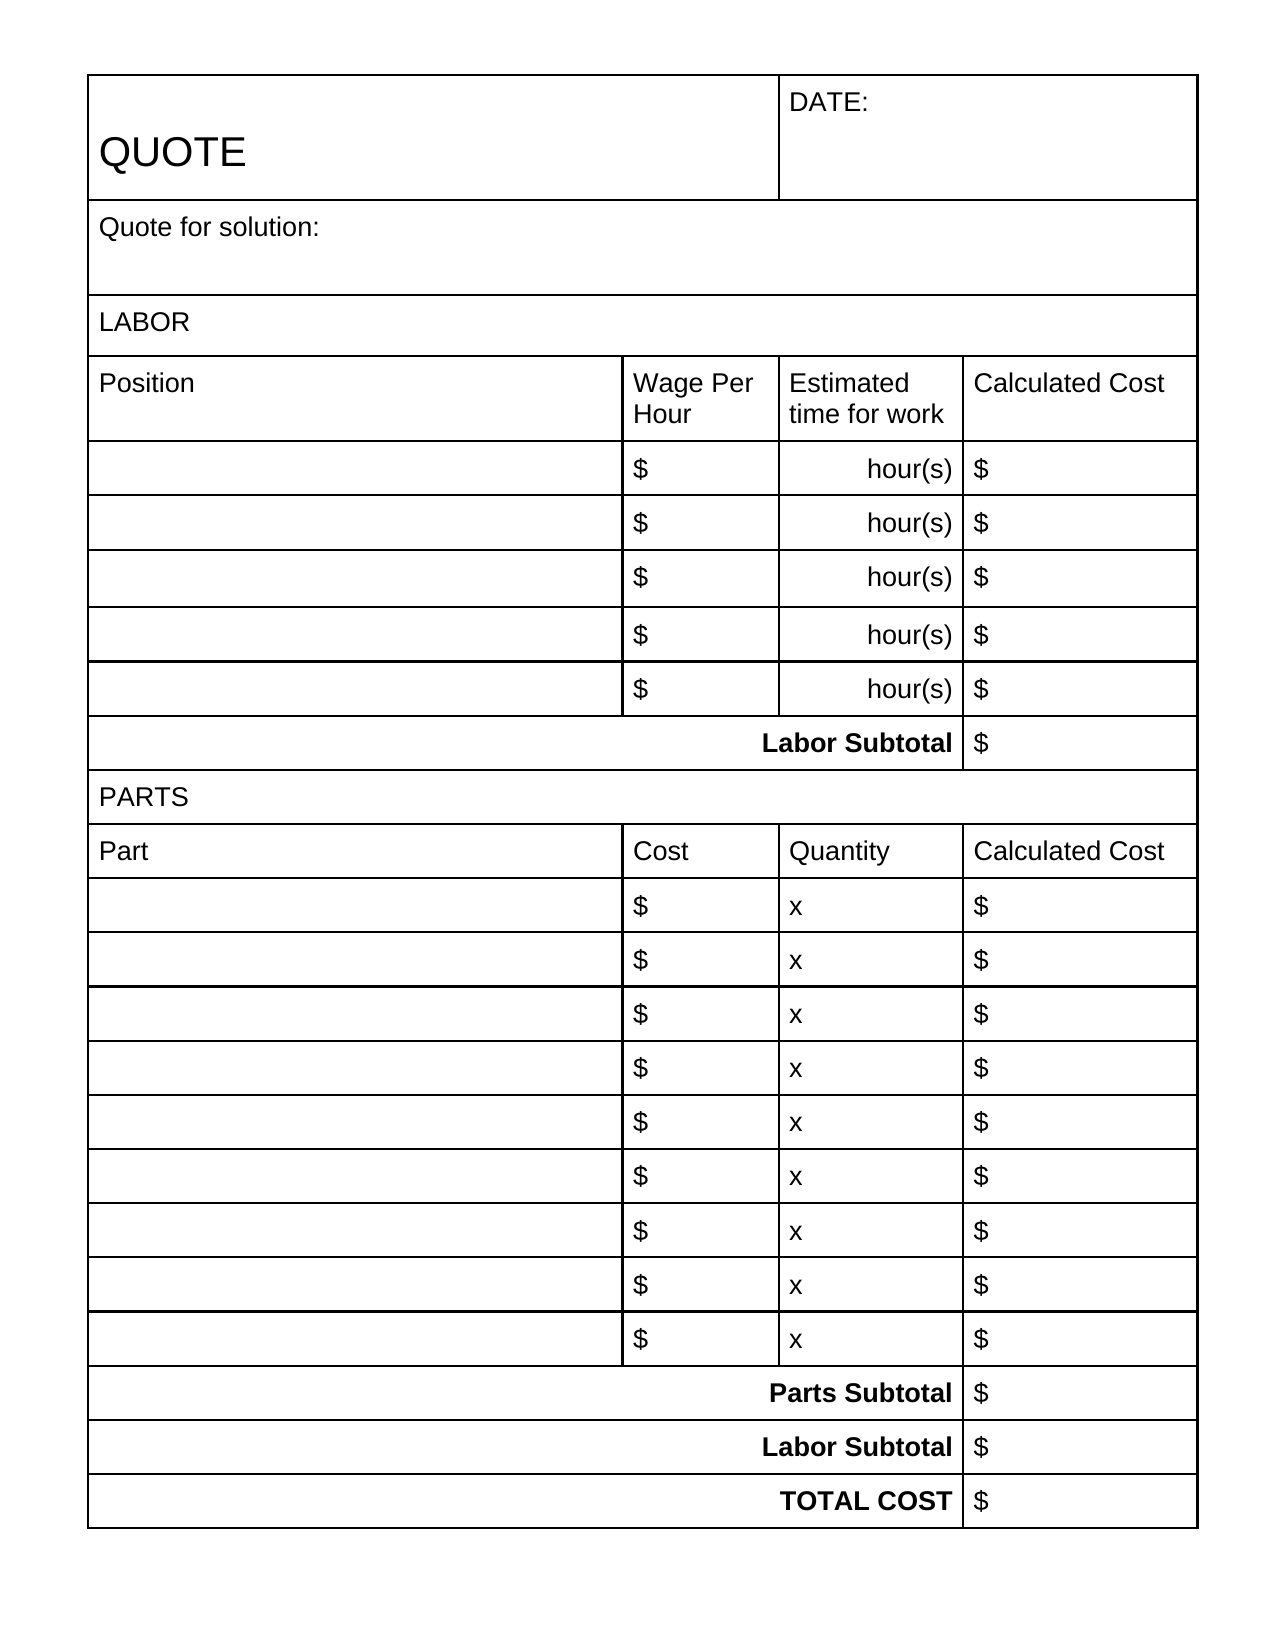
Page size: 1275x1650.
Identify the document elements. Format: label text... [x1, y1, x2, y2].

table_cell $ [964, 1042, 1196, 1094]
table_cell Estimated time for work [780, 357, 962, 440]
table_cell Part [89, 825, 621, 877]
table_cell PARTS [89, 771, 1196, 823]
table_cell x [780, 1150, 962, 1202]
table_header QUOTE [89, 76, 778, 198]
table_cell x [780, 988, 962, 1039]
table_cell $ [964, 608, 1196, 660]
table_cell hour(s) [780, 442, 962, 494]
table_cell $ [964, 442, 1196, 494]
table_cell $ [964, 933, 1196, 985]
table_cell $ [624, 1204, 778, 1256]
table_cell [89, 663, 621, 714]
table_cell $ [624, 1096, 778, 1148]
table_cell TOTAL COST [89, 1475, 962, 1527]
table_cell x [780, 1042, 962, 1094]
table_cell $ [964, 1258, 1196, 1310]
table_cell $ [964, 551, 1196, 606]
table_cell $ [964, 496, 1196, 548]
table_cell $ [624, 879, 778, 931]
table_cell Labor Subtotal [89, 717, 962, 769]
table_cell x [780, 1096, 962, 1148]
table_cell Cost [624, 825, 778, 877]
table_cell x [780, 1313, 962, 1364]
table_cell Quote for solution: [89, 201, 1196, 294]
table_cell $ [624, 663, 778, 714]
table_cell [89, 933, 621, 985]
table_cell Calculated Cost [964, 357, 1196, 440]
table_cell $ [624, 988, 778, 1039]
table_cell $ [624, 551, 778, 606]
table_cell [89, 879, 621, 931]
table_cell hour(s) [780, 663, 962, 714]
table_cell hour(s) [780, 496, 962, 548]
table_cell x [780, 879, 962, 931]
table_cell [89, 1042, 621, 1094]
table_cell Parts Subtotal [89, 1367, 962, 1419]
table_cell [89, 988, 621, 1039]
table_cell [89, 1096, 621, 1148]
table_cell x [780, 1258, 962, 1310]
table_cell Quantity [780, 825, 962, 877]
table_cell $ [624, 1042, 778, 1094]
table_cell $ [964, 988, 1196, 1039]
table_cell hour(s) [780, 608, 962, 660]
table_cell $ [624, 1258, 778, 1310]
table_cell $ [964, 879, 1196, 931]
table_cell Labor Subtotal [89, 1421, 962, 1473]
table_cell $ [624, 608, 778, 660]
table_cell [89, 1150, 621, 1202]
table_cell [89, 608, 621, 660]
table_cell $ [964, 1313, 1196, 1364]
table_cell $ [964, 1150, 1196, 1202]
table_cell [89, 442, 621, 494]
table_cell $ [624, 1313, 778, 1364]
table_cell [89, 551, 621, 606]
table_cell [89, 1258, 621, 1310]
table_cell [89, 1204, 621, 1256]
table_cell [89, 1313, 621, 1364]
table_cell $ [624, 496, 778, 548]
table_cell x [780, 933, 962, 985]
table_cell $ [624, 933, 778, 985]
table_cell $ [964, 1367, 1196, 1419]
table_cell $ [964, 1204, 1196, 1256]
table_cell LABOR [89, 296, 1196, 355]
table_header DATE: [780, 76, 1196, 198]
table_cell $ [964, 717, 1196, 769]
table_cell Wage Per Hour [624, 357, 778, 440]
table_cell Calculated Cost [964, 825, 1196, 877]
table_cell $ [964, 1096, 1196, 1148]
table_cell $ [624, 442, 778, 494]
table_cell [89, 496, 621, 548]
table_cell $ [964, 1421, 1196, 1473]
table_cell Position [89, 357, 621, 440]
table_cell $ [624, 1150, 778, 1202]
table_cell $ [964, 1475, 1196, 1527]
table_cell $ [964, 663, 1196, 714]
table_cell hour(s) [780, 551, 962, 606]
table_cell x [780, 1204, 962, 1256]
